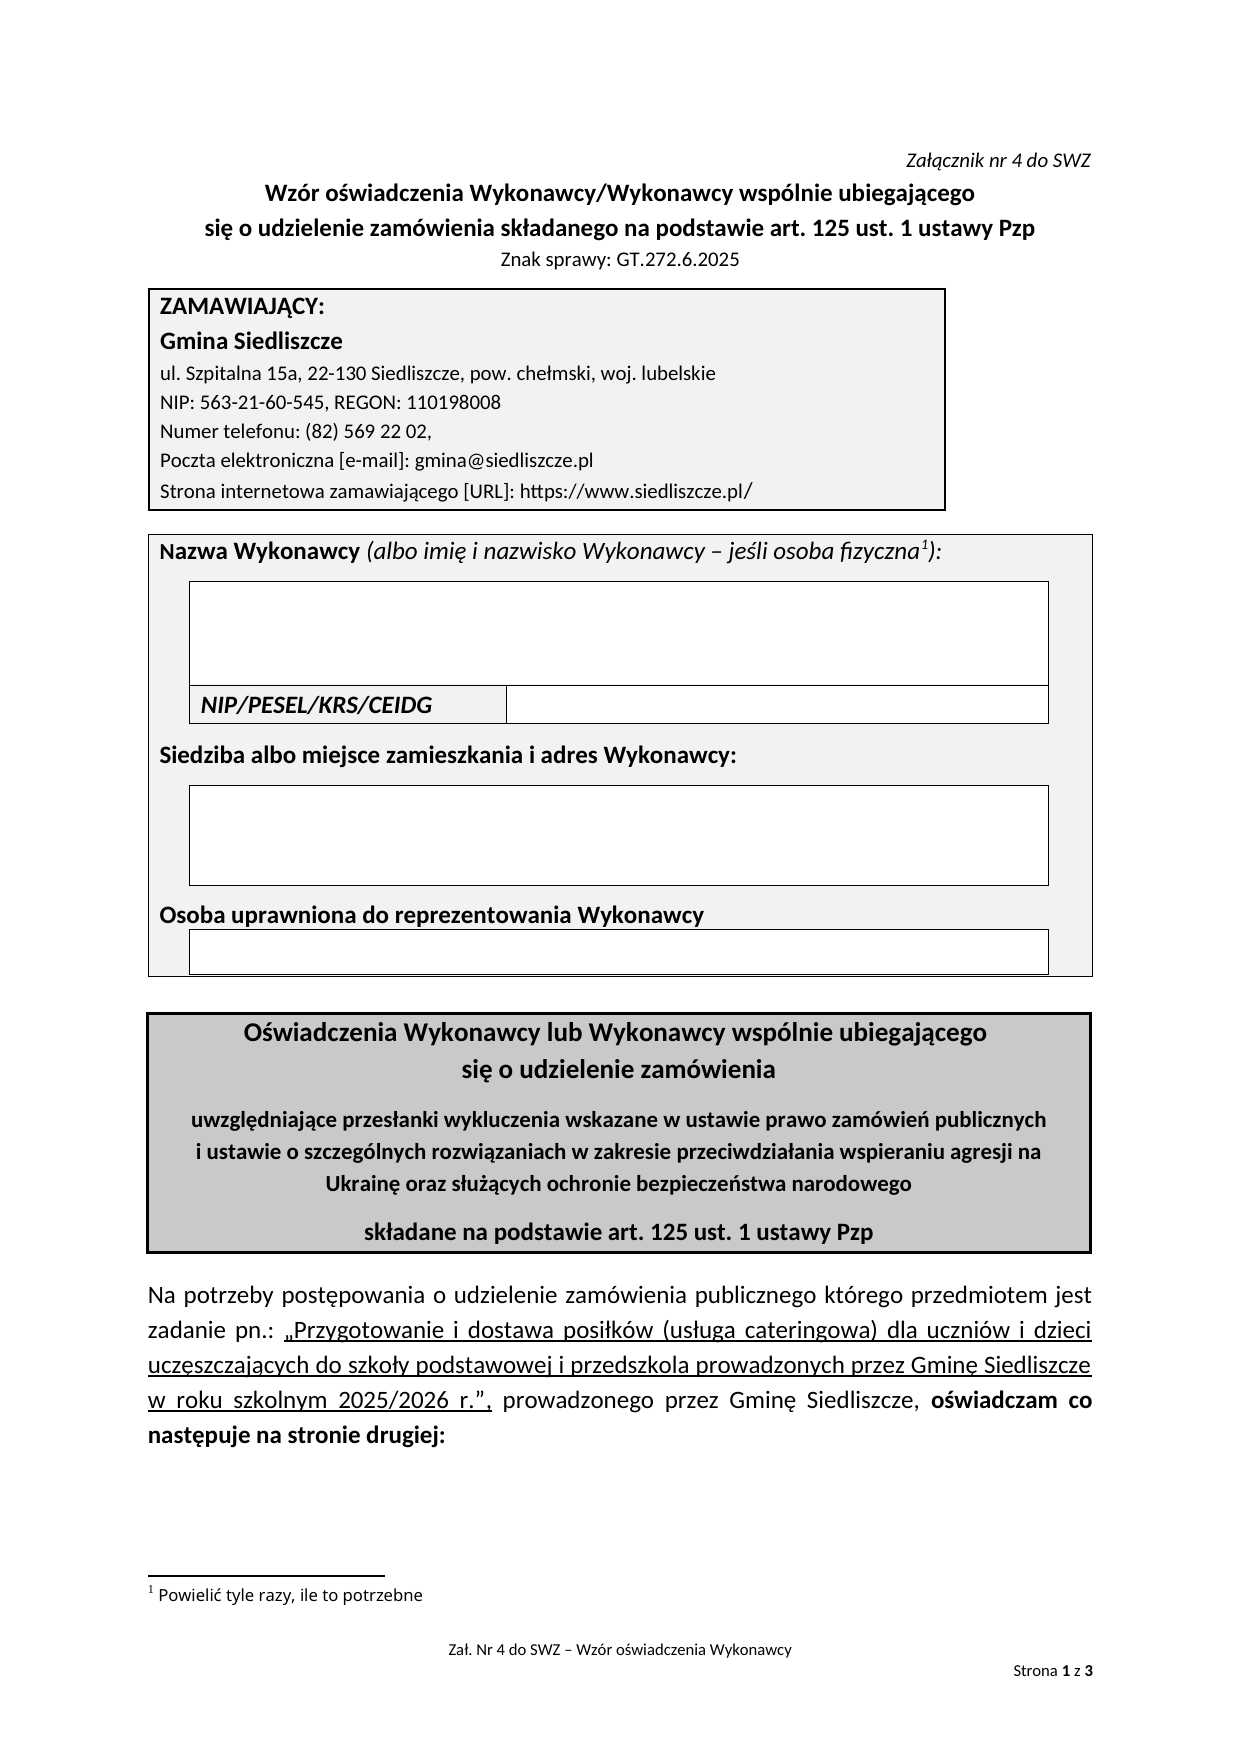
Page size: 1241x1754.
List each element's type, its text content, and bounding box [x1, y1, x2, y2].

text Wzór oświadczenia Wykonawcy/Wykonawcy wspólnie ubiegającego [148, 177, 1093, 207]
table_header Nazwa Wykonawcy (albo imię i nazwisko Wykonawcy – jeśli osoba fizyczna): Siedziba albo miejsce zamieszkania i adres Wykonawcy: Osoba uprawniona do reprezentowania Wykonawcy [149, 535, 1092, 976]
text Załącznik nr 4 do SWZ [148, 148, 1093, 173]
text się o udzielenie zamówienia składanego na podstawie art. 125 ust. 1 ustawy Pzp Znak sprawy: GT.272.6.2025 [148, 212, 1093, 271]
table_header Oświadczenia Wykonawcy lub Wykonawcy wspólnie ubiegającego się o udzielenie zamówienia uwzględniające przesłanki wykluczenia wskazane w ustawie prawo zamówień publicznych i ustawie o szczególnych rozwiązaniach w zakresie przeciwdziałania wspieraniu agresji na Ukrainę oraz służących ochronie bezpieczeństwa narodowego składane na podstawie art. 125 ust. 1 ustawy Pzp [149, 1015, 1089, 1251]
table_header ZAMAWIAJĄCY: Gmina Siedliszcze ul. Szpitalna 15a, 22-130 Siedliszcze, pow. chełmski, woj. lubelskie NIP: 563-21-60-545, REGON: 110198008 Numer telefonu: (82) 569 22 02, Poczta elektroniczna [e-mail]: gmina@siedliszcze.pl Strona internetowa zamawiającego [URL]: https://www.siedliszcze.pl/ [150, 290, 944, 509]
text Na potrzeby postępowania o udzielenie zamówienia publicznego którego przedmiotem jest zadanie pn.: „Przygotowanie i dostawa posiłków (usługa cateringowa) dla uczniów i dzieci uczęszczających do szkoły podstawowej i przedszkola prowadzonych przez Gminę Siedliszcze w roku szkolnym 2025/2026 r.”, prowadzonego przez Gminę Siedliszcze, oświadczam co następuje na stronie drugiej: [148, 1279, 1093, 1450]
